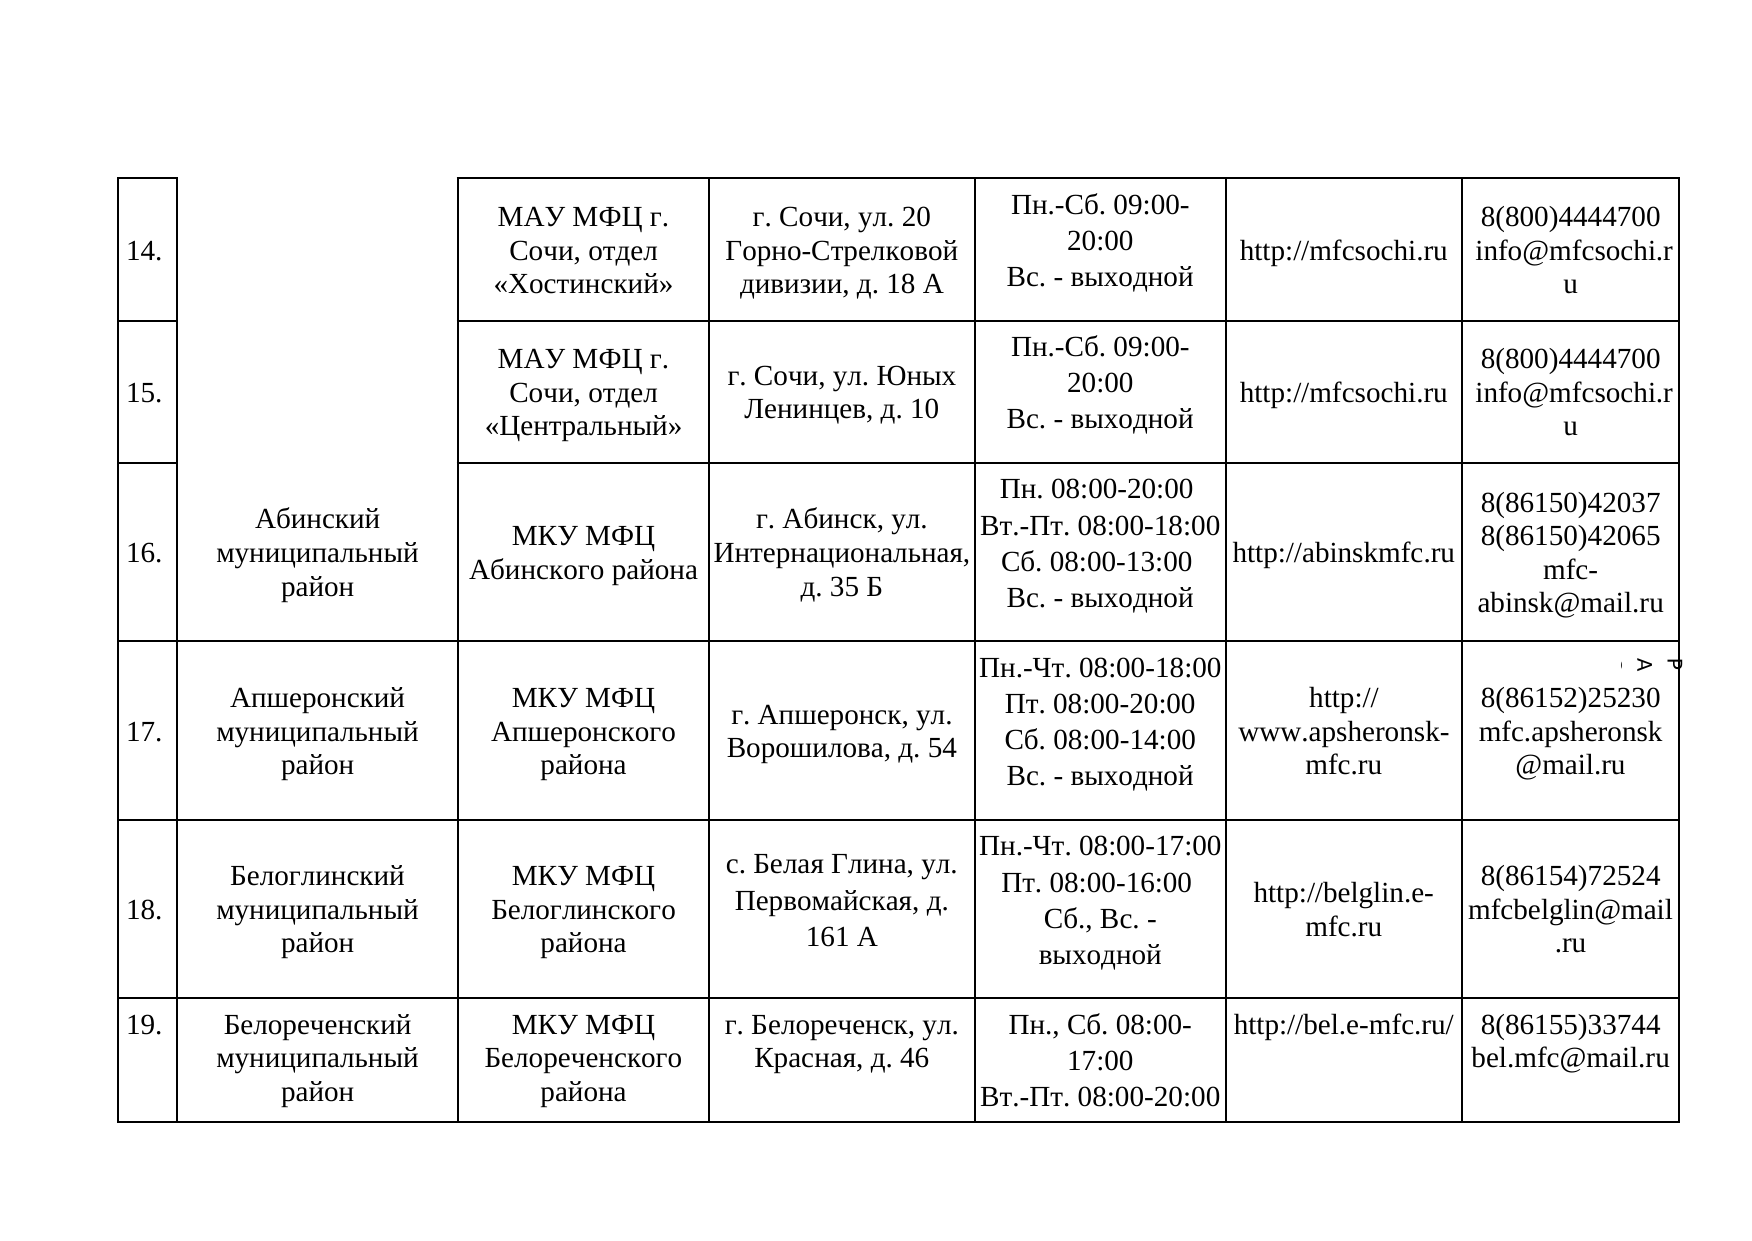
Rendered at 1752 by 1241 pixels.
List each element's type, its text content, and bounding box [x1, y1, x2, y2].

table_cell [119, 464, 176, 640]
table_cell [976, 179, 1225, 319]
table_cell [1463, 179, 1678, 319]
table_cell МАУ МФЦ г. Сочи, отдел «Центральный» [459, 322, 708, 462]
table_cell с. Белая Глина, ул. Первомайская, д. 161 А [710, 821, 974, 997]
table_cell http://mfcsochi.ru [1227, 179, 1461, 319]
table_cell 8(800)4444700 info@mfcsochi.ru [1463, 322, 1678, 462]
table_cell Пн.-Чт. 08:00-18:00 Пт. 08:00-20:00 Сб. 08:00-14:00 Вс. - выходной [976, 642, 1225, 819]
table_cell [710, 999, 974, 1121]
table_cell МКУ МФЦ Абинского района [459, 464, 708, 640]
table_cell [178, 999, 457, 1121]
table_cell http://mfcsochi.ru [1227, 322, 1461, 462]
table_cell 8(86154)72524 mfcbelglin@mail.ru [1463, 821, 1678, 997]
table_cell МКУ МФЦ Апшеронского района [459, 642, 708, 819]
table_cell 8(86152)25230 mfc.apsheronsk@mail.ru [1463, 642, 1678, 819]
table_cell [119, 642, 176, 819]
table_cell Пн. 08:00-20:00 Вт.-Пт. 08:00-18:00 Сб. 08:00-13:00 Вс. - выходной [976, 464, 1225, 640]
table_cell Апшеронский муниципальный район [178, 642, 457, 819]
table_cell [119, 999, 176, 1121]
table_cell http://abinskmfc.ru [1227, 464, 1461, 640]
table_cell http://www.apsheronsk-mfc.ru [1227, 642, 1461, 819]
table_cell Пн.-Сб. 09:00-20:00 Вс. - выходной [976, 322, 1225, 462]
table_cell МАУ МФЦ г. Сочи, отдел «Хостинский» [459, 179, 708, 319]
table_cell МКУ МФЦ Белоглинского района [459, 821, 708, 997]
table_cell г. Абинск, ул. Интернациональная, д. 35 Б [710, 464, 974, 640]
table_cell [119, 322, 176, 462]
table_cell 8(86150)42037 8(86150)42065 mfc-abinsk@mail.ru [1463, 464, 1678, 640]
table_cell [119, 821, 176, 997]
table_cell [119, 179, 176, 319]
table_cell г. Апшеронск, ул. Ворошилова, д. 54 [710, 642, 974, 819]
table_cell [459, 999, 708, 1121]
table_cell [976, 999, 1225, 1121]
table_cell г. Сочи, ул. 20 Горно-Стрелковой дивизии, д. 18 А [710, 179, 974, 319]
table_cell Пн.-Чт. 08:00-17:00 Пт. 08:00-16:00 Сб., Вс. - выходной [976, 821, 1225, 997]
table_cell Белоглинский муниципальный район [178, 821, 457, 997]
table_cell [1227, 999, 1461, 1121]
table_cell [1463, 999, 1678, 1121]
table_cell http://belglin.e-mfc.ru [1227, 821, 1461, 997]
table_cell г. Сочи, ул. Юных Ленинцев, д. 10 [710, 322, 974, 462]
table_cell Абинский муниципальный район [178, 462, 457, 640]
